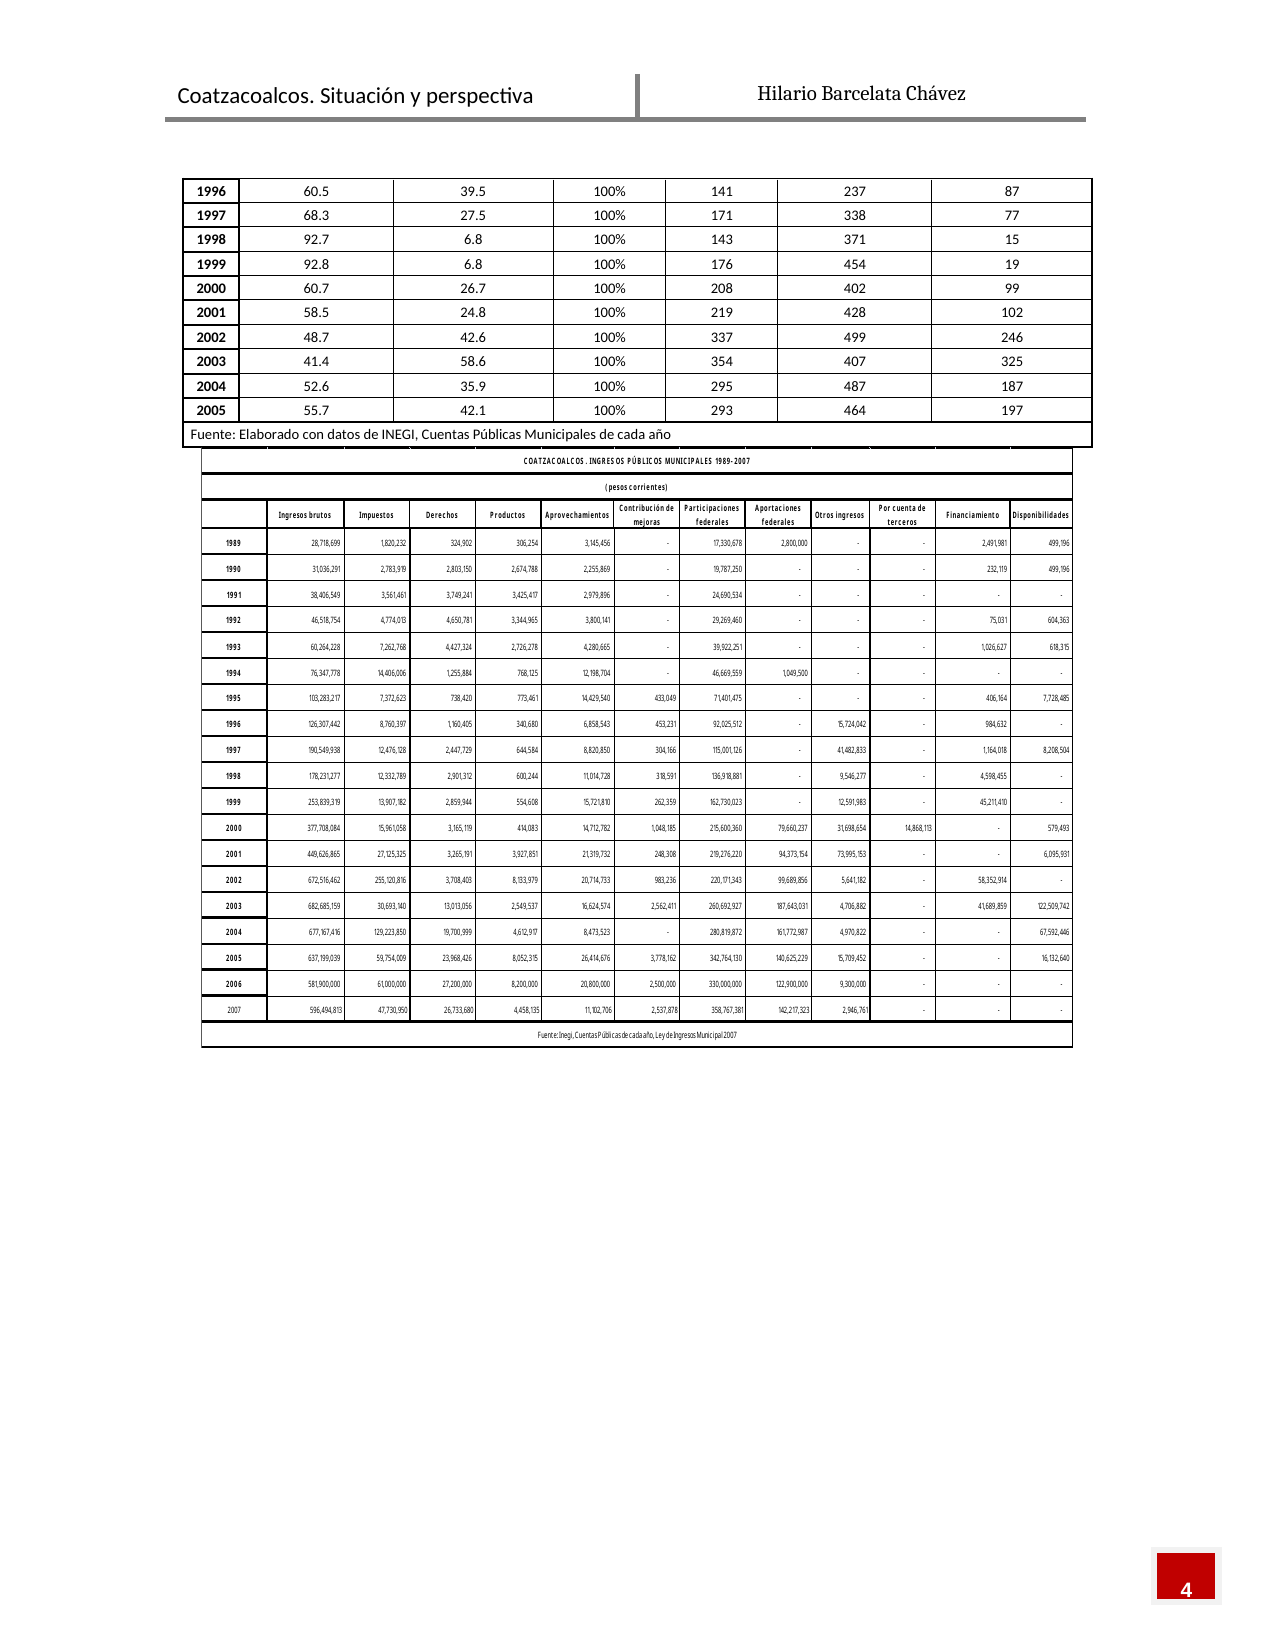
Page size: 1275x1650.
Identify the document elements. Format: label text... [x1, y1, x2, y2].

table_cell 402 [778, 276, 931, 299]
table_cell 1998 [184, 228, 238, 251]
table_cell 2003 [184, 350, 238, 372]
table_cell 1997 [184, 204, 238, 226]
table_cell 338 [778, 203, 931, 226]
table_cell 454 [778, 252, 931, 275]
table_cell 6.8 [394, 252, 553, 275]
table_cell 55.7 [240, 398, 393, 421]
table_cell 100% [554, 179, 665, 202]
table_cell 407 [778, 349, 931, 372]
table_cell 87 [932, 179, 1091, 202]
table_cell 141 [666, 179, 777, 202]
table_cell 99 [932, 276, 1091, 299]
table_cell Fuente: Elaborado con datos de INEGI, Cuentas Públicas Municipales de cada año [184, 423, 1091, 446]
table_cell 337 [666, 325, 777, 348]
table_cell 19 [932, 252, 1091, 275]
table_cell 58.5 [240, 300, 393, 324]
table_cell 295 [666, 374, 777, 397]
table_cell 499 [778, 325, 931, 348]
table_cell 42.6 [394, 325, 553, 348]
table_cell 27.5 [394, 203, 553, 226]
table_cell 60.7 [240, 276, 393, 299]
table_cell 2005 [184, 399, 238, 421]
table_cell 26.7 [394, 276, 553, 299]
table_cell 42.1 [394, 398, 553, 421]
table_cell 100% [554, 203, 665, 226]
table_cell 143 [666, 227, 777, 251]
table_cell 2001 [184, 301, 238, 324]
table_cell 60.5 [240, 179, 393, 202]
table_cell 325 [932, 349, 1091, 372]
table_cell 48.7 [240, 325, 393, 348]
table_cell 77 [932, 203, 1091, 226]
table_cell 237 [778, 179, 931, 202]
table_cell 171 [666, 203, 777, 226]
table_cell 371 [778, 227, 931, 251]
table_cell 92.8 [240, 252, 393, 275]
table_cell 52.6 [240, 374, 393, 397]
table_cell 2004 [184, 375, 238, 397]
table_cell 2000 [184, 277, 238, 299]
table_cell 100% [554, 398, 665, 421]
table_cell 100% [554, 300, 665, 324]
table_cell 208 [666, 276, 777, 299]
table_cell 2002 [184, 326, 238, 348]
table_cell 100% [554, 325, 665, 348]
table_cell 100% [554, 349, 665, 372]
table_cell 487 [778, 374, 931, 397]
table_cell 176 [666, 252, 777, 275]
table_cell 6.8 [394, 227, 553, 251]
table_cell 35.9 [394, 374, 553, 397]
table_cell 39.5 [394, 179, 553, 202]
table_cell 100% [554, 374, 665, 397]
table_cell 15 [932, 227, 1091, 251]
table_cell 68.3 [240, 203, 393, 226]
table_cell 293 [666, 398, 777, 421]
table_cell 100% [554, 227, 665, 251]
table_cell 1996 [184, 180, 238, 202]
table_cell 100% [554, 252, 665, 275]
table_cell 246 [932, 325, 1091, 348]
table_cell 219 [666, 300, 777, 324]
table_cell 92.7 [240, 227, 393, 251]
table_cell 100% [554, 276, 665, 299]
table_cell 187 [932, 374, 1091, 397]
table_cell 102 [932, 300, 1091, 324]
table_cell 24.8 [394, 300, 553, 324]
table_cell 41.4 [240, 349, 393, 372]
table_cell 197 [932, 398, 1091, 421]
table_cell 58.6 [394, 349, 553, 372]
table_cell 1999 [184, 253, 238, 275]
table_cell 354 [666, 349, 777, 372]
table_cell 464 [778, 398, 931, 421]
table_cell 428 [778, 300, 931, 324]
